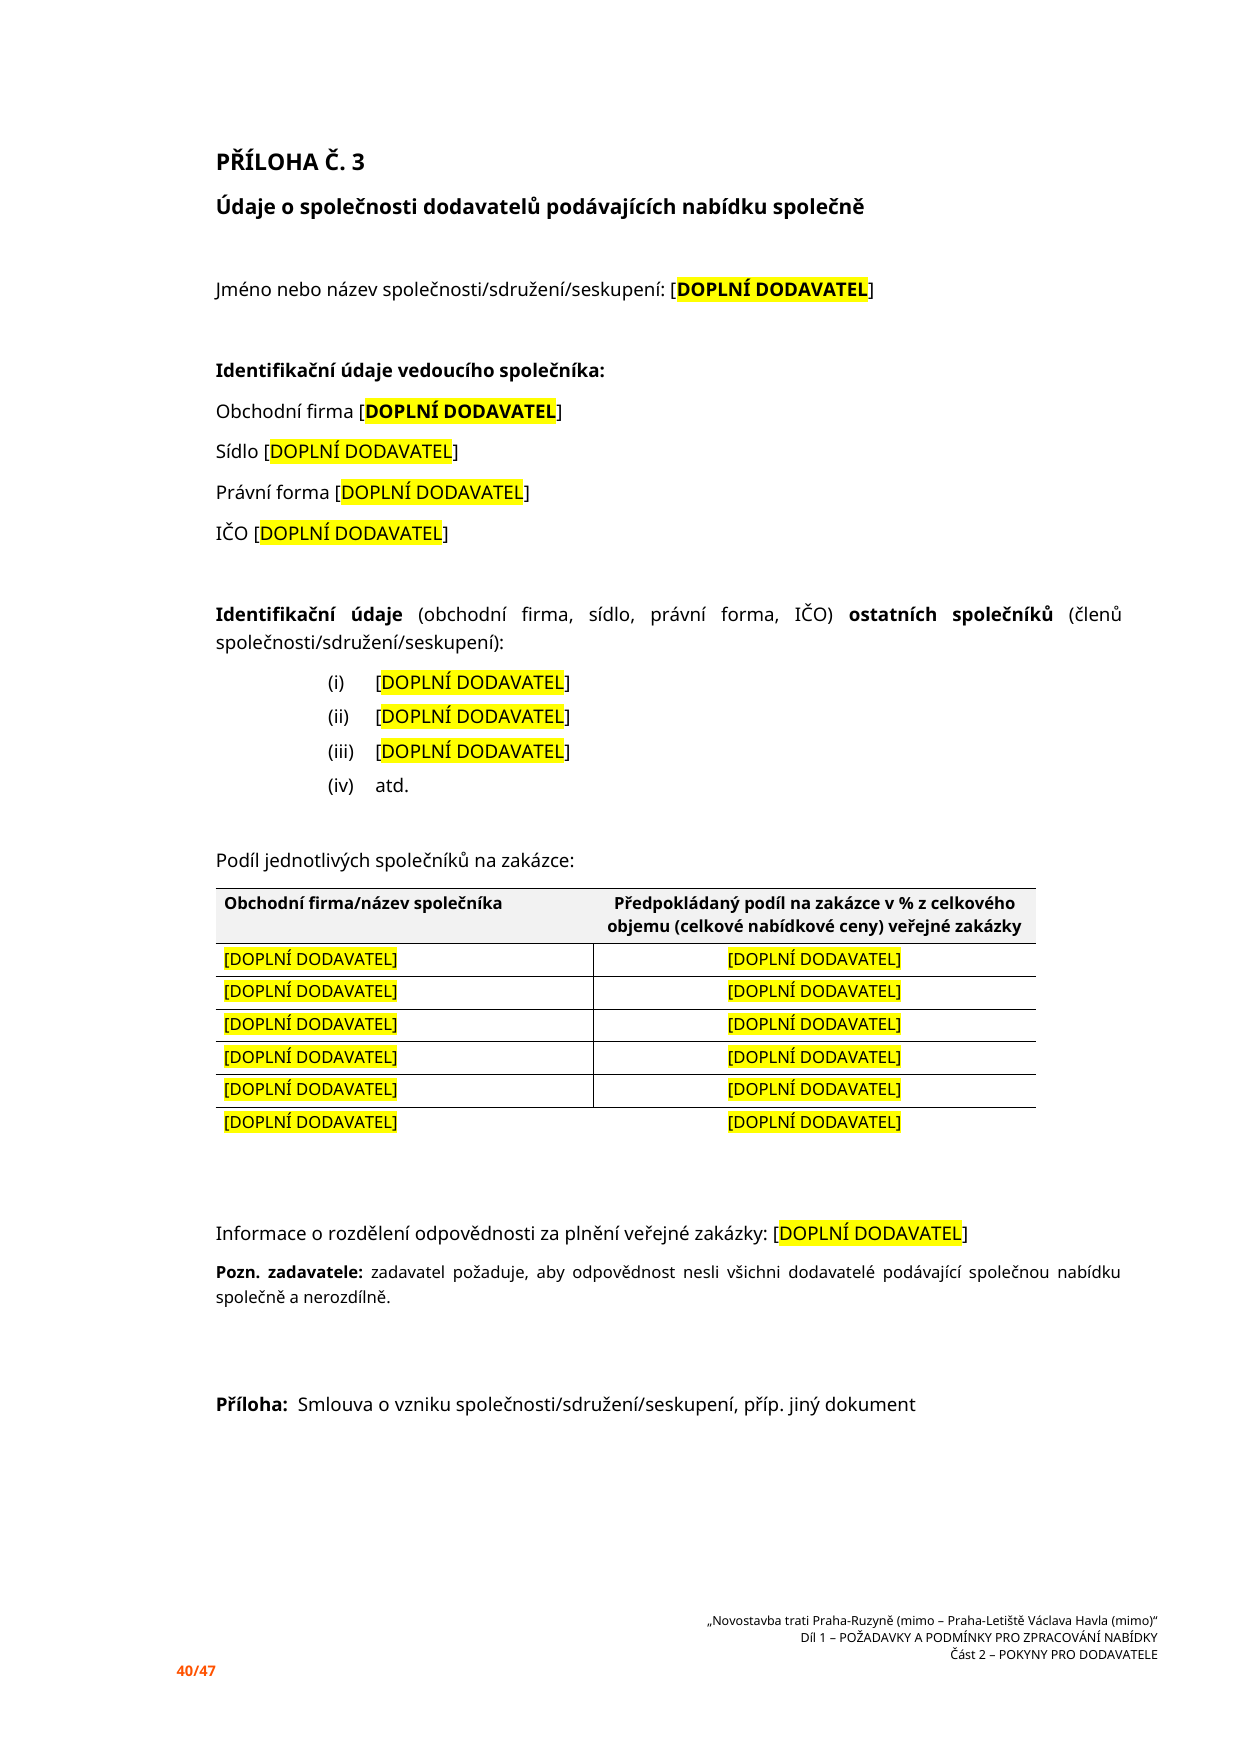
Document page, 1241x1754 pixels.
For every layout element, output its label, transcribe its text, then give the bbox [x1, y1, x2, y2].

text atd. [328, 772, 1122, 798]
text Obchodní firma [DOPLNÍ DODAVATEL] [556, 398, 1122, 424]
text Informace o rozdělení odpovědnosti za plnění veřejné zakázky: [DOPLNÍ DODAVATEL] [216, 1220, 779, 1246]
table_header Předpokládaný podíl na zakázce v % z celkového objemu (celkové nabídkové ceny) veřejné zakázky [593, 889, 1036, 943]
table_cell [DOPLNÍ DODAVATEL] [594, 944, 1036, 976]
table_cell [DOPLNÍ DODAVATEL] [593, 1108, 1036, 1139]
text Identifikační údaje (obchodní firma, sídlo, právní forma, IČO) ostatních společníků (členů společnosti/sdružení/seskupení): [216, 601, 1122, 654]
text Údaje o společnosti dodavatelů podávajících nabídku společně [216, 192, 1122, 221]
text Sídlo [DOPLNÍ DODAVATEL] [452, 439, 1122, 464]
text IČO [DOPLNÍ DODAVATEL] [442, 520, 1122, 545]
text Podíl jednotlivých společníků na zakázce: [216, 847, 1122, 873]
text [DOPLNÍ DODAVATEL] [564, 704, 1122, 729]
table_cell [DOPLNÍ DODAVATEL] [216, 944, 593, 976]
text Příloha č. 3 [216, 146, 1122, 177]
table_header Obchodní firma/název společníka [216, 889, 593, 943]
text Jméno nebo název společnosti/sdružení/seskupení: [DOPLNÍ DODAVATEL] [868, 277, 1122, 302]
table_cell [DOPLNÍ DODAVATEL] [216, 1075, 593, 1107]
text Pozn. zadavatele: zadavatel požaduje, aby odpovědnost nesli všichni dodavatelé podávající společnou nabídku společně a nerozdílně. [216, 1261, 1122, 1308]
text [DOPLNÍ DODAVATEL] [328, 704, 381, 729]
table_cell [DOPLNÍ DODAVATEL] [594, 1010, 1036, 1041]
text Identifikační údaje vedoucího společníka: [216, 358, 1122, 383]
table_cell [DOPLNÍ DODAVATEL] [216, 977, 593, 1008]
table_cell [DOPLNÍ DODAVATEL] [216, 1010, 593, 1041]
table_cell [DOPLNÍ DODAVATEL] [216, 1042, 593, 1074]
table_cell [DOPLNÍ DODAVATEL] [594, 977, 1036, 1008]
table_cell [DOPLNÍ DODAVATEL] [594, 1042, 1036, 1074]
text [DOPLNÍ DODAVATEL] [328, 669, 1122, 695]
text Příloha: Smlouva o vzniku společnosti/sdružení/seskupení, příp. jiný dokument [216, 1392, 1122, 1417]
text [DOPLNÍ DODAVATEL] [328, 738, 381, 763]
table_cell [DOPLNÍ DODAVATEL] [216, 1108, 593, 1139]
text Právní forma [DOPLNÍ DODAVATEL] [523, 479, 1122, 505]
table_cell [DOPLNÍ DODAVATEL] [594, 1075, 1036, 1107]
text Jméno nebo název společnosti/sdružení/seskupení: [DOPLNÍ DODAVATEL] [216, 277, 677, 302]
text Právní forma [DOPLNÍ DODAVATEL] [216, 479, 341, 505]
text Obchodní firma [DOPLNÍ DODAVATEL] [216, 398, 365, 424]
text [DOPLNÍ DODAVATEL] [564, 738, 1122, 763]
